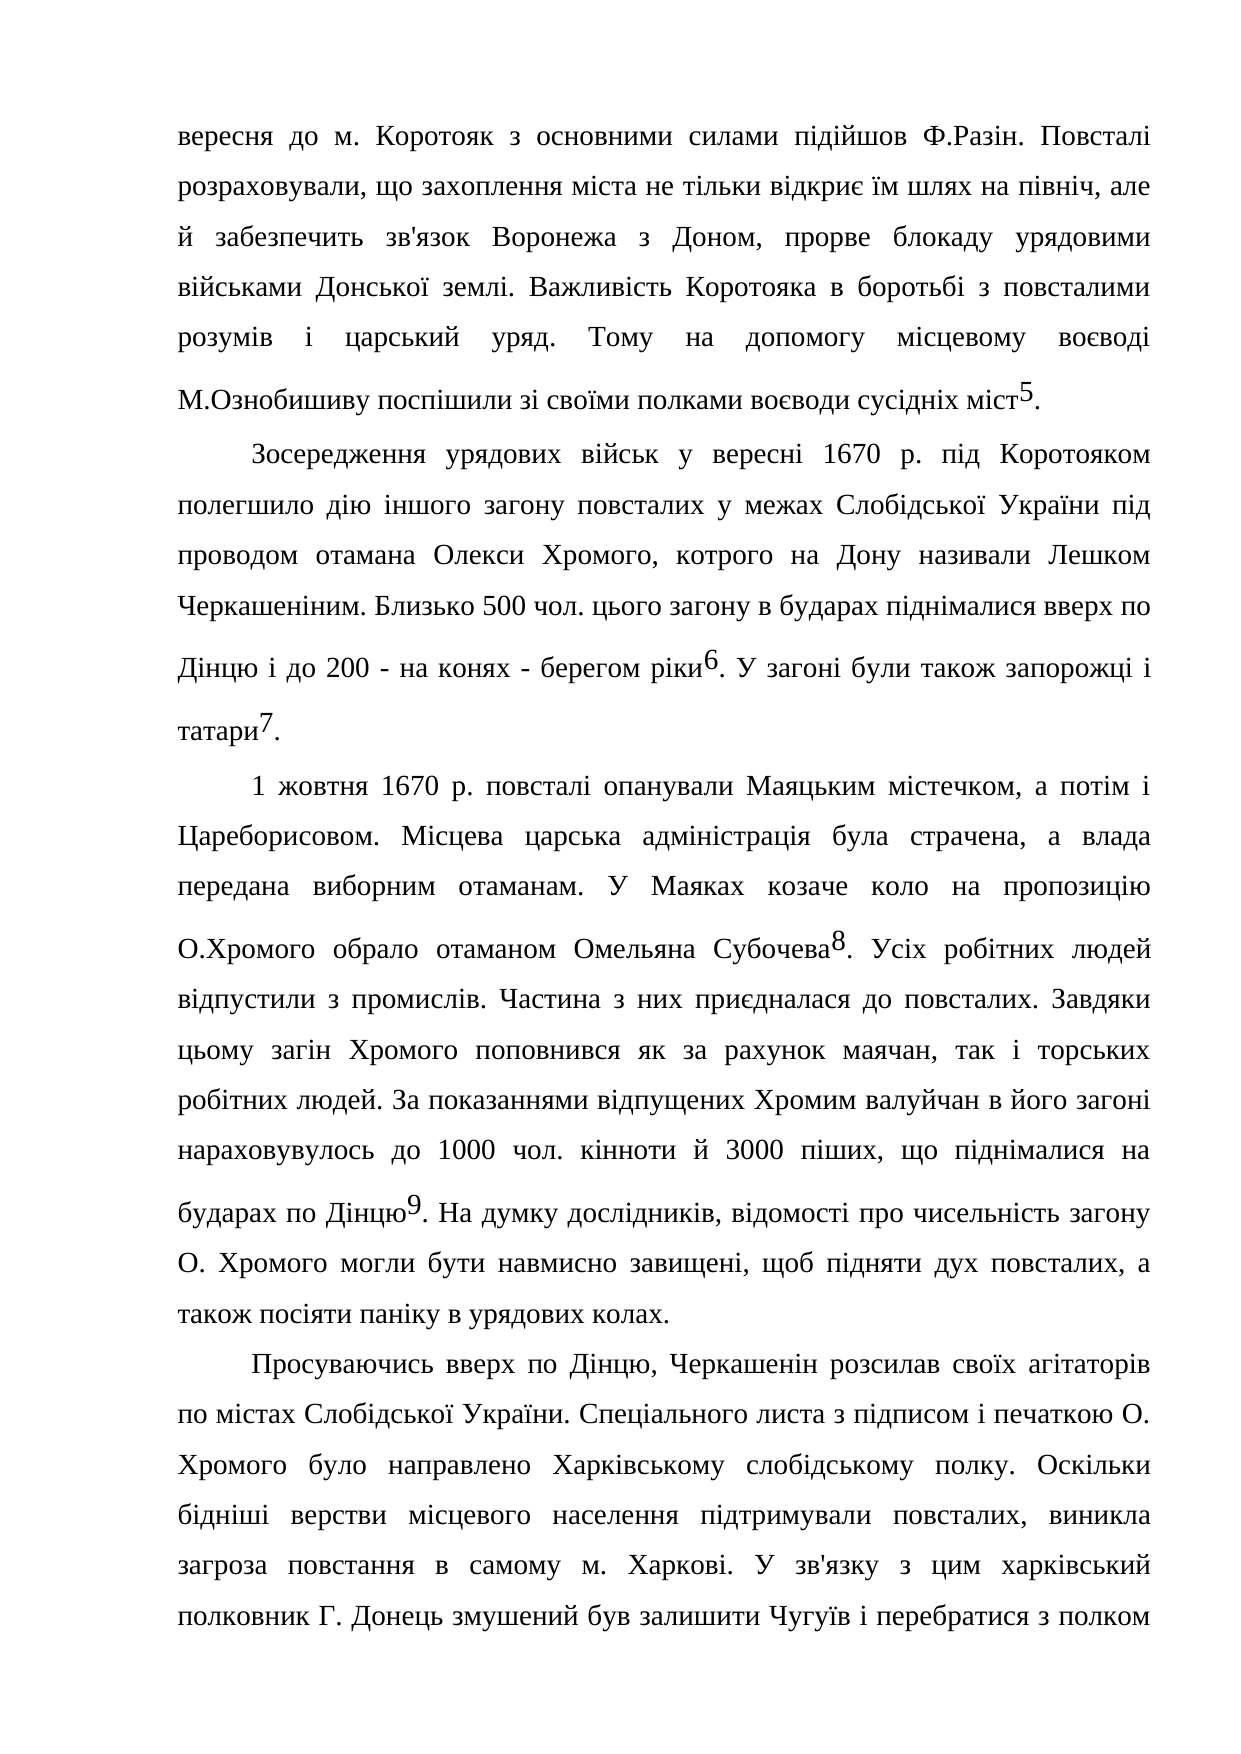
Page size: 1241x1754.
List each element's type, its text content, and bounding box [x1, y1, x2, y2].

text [177, 118, 1152, 416]
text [177, 1346, 1152, 1631]
text 1 жовтня 1670 р. повсталі опанували Маяцьким містечком, а потім і Цареборисовом. Місцева царська адміністрація була страчена, а влада передана виборним отаманам. У Маяках козаче коло на пропозицію О.Хромого обрало отаманом Омельяна Субочева8. Усіх робітних людей відпустили з промислів. Частина з них приєдналася до повсталих. Завдяки цьому загін Хромого поповнився як за рахунок маячан, так і торських робітних людей. За показаннями відпущених Хромим валуйчан в його загоні нараховувулось до 1000 чол. кінноти й 3000 піших, що піднімалися на бударах по Дінцю9. На думку дослідників, відомості про чисельність загону О. Хромого могли бути навмисно завищені, щоб підняти дух повсталих, а також посіяти паніку в урядових колах. [177, 768, 1152, 1329]
text Зосередження урядових військ у вересні 1670 р. під Коротояком полегшило дію іншого загону повсталих у межах Слобідської України під проводом отамана Олекси Хромого, котрого на Дону називали Лешком Черкашеніним. Близько 500 чол. цього загону в бударах піднімалися вверх по Дінцю і до 200 - на конях - берегом ріки6. У загоні були також запорожці і татари7. [177, 437, 1152, 747]
